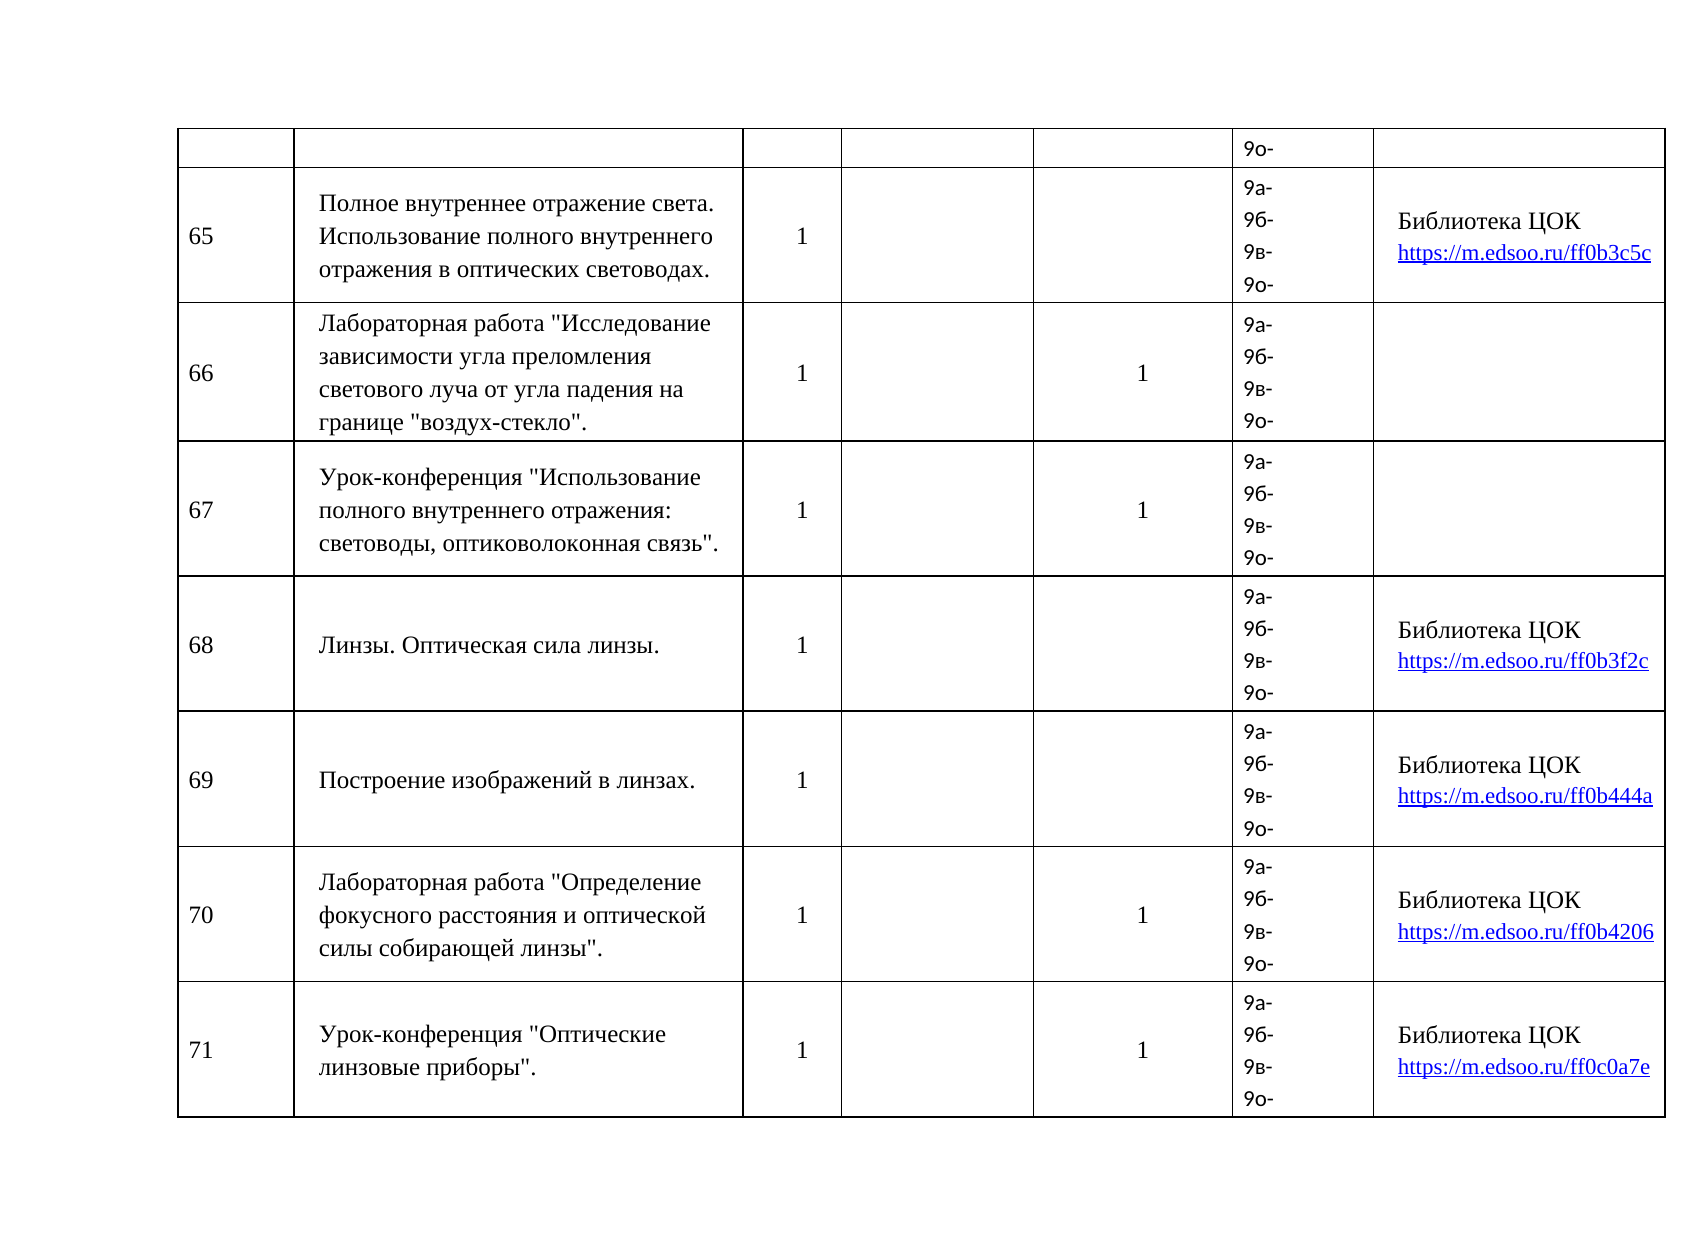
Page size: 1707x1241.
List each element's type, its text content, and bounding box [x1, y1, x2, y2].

table_cell [1374, 442, 1664, 575]
table_cell Библиотека ЦОК https://m.edsoo.ru/ff0c0a7e [1374, 982, 1664, 1116]
table_cell [842, 303, 1033, 440]
table_cell 1 [744, 442, 841, 575]
table_cell [842, 982, 1033, 1116]
table_cell 1 [744, 577, 841, 710]
table_cell 9а- 9б- 9в- 9о- [1233, 982, 1373, 1116]
table_cell 9а- 9б- 9в- 9о- [1233, 129, 1373, 166]
table_cell 1 [1034, 442, 1232, 575]
table_cell 9а- 9б- 9в- 9о- [1233, 577, 1373, 710]
table_cell 69 [179, 712, 293, 846]
table_cell Урок-конференция "Использование полного внутреннего отражения: световоды, оптиковолоконная связь". [295, 442, 742, 575]
table_cell [842, 847, 1033, 981]
table_cell Библиотека ЦОК https://m.edsoo.ru/ff0b4206 [1374, 847, 1664, 981]
table_cell [842, 442, 1033, 575]
table_cell 1 [1034, 982, 1232, 1116]
table_cell 66 [179, 303, 293, 440]
table_cell 9а- 9б- 9в- 9о- [1233, 712, 1373, 846]
table_cell Построение изображений в линзах. [295, 712, 742, 846]
table_cell [842, 168, 1033, 302]
table_cell 1 [744, 129, 841, 166]
table_cell Библиотека ЦОК https://m.edsoo.ru/ff0b3f2c [1374, 577, 1664, 710]
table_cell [1374, 129, 1664, 166]
table_cell 1 [744, 982, 841, 1116]
table_cell [842, 129, 1033, 166]
table_cell 65 [179, 168, 293, 302]
table_cell [1034, 168, 1232, 302]
table_cell 9а- 9б- 9в- 9о- [1233, 168, 1373, 302]
table_cell Лабораторная работа "Определение фокусного расстояния и оптической силы собирающей линзы". [295, 847, 742, 981]
table_cell 1 [744, 712, 841, 846]
table_cell 1 [744, 847, 841, 981]
table_cell [842, 577, 1033, 710]
table_cell [1374, 303, 1664, 440]
table_cell Линзы. Оптическая сила линзы. [295, 577, 742, 710]
table_cell 1 [1034, 303, 1232, 440]
table_cell 71 [179, 982, 293, 1116]
table_cell 68 [179, 577, 293, 710]
table_cell Библиотека ЦОК https://m.edsoo.ru/ff0b3c5c [1374, 168, 1664, 302]
table_cell [842, 712, 1033, 846]
table_cell 9а- 9б- 9в- 9о- [1233, 303, 1373, 440]
table_cell [1034, 577, 1232, 710]
table_cell 64 [179, 129, 293, 166]
table_cell 67 [179, 442, 293, 575]
table_cell [1034, 129, 1232, 166]
table_cell Урок-конференция "Оптические линзовые приборы". [295, 982, 742, 1116]
table_cell 9а- 9б- 9в- 9о- [1233, 442, 1373, 575]
table_cell [1034, 712, 1232, 846]
table_cell Библиотека ЦОК https://m.edsoo.ru/ff0b444a [1374, 712, 1664, 846]
table_cell 1 [744, 303, 841, 440]
table_cell 9а- 9б- 9в- 9о- [1233, 847, 1373, 981]
table_cell Лабораторная работа "Исследование зависимости угла преломления светового луча от угла падения на границе "воздух-стекло". [295, 303, 742, 440]
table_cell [295, 129, 742, 166]
table_cell 70 [179, 847, 293, 981]
table_cell 1 [744, 168, 841, 302]
table_cell Полное внутреннее отражение света. Использование полного внутреннего отражения в оптических световодах. [295, 168, 742, 302]
table_cell 1 [1034, 847, 1232, 981]
